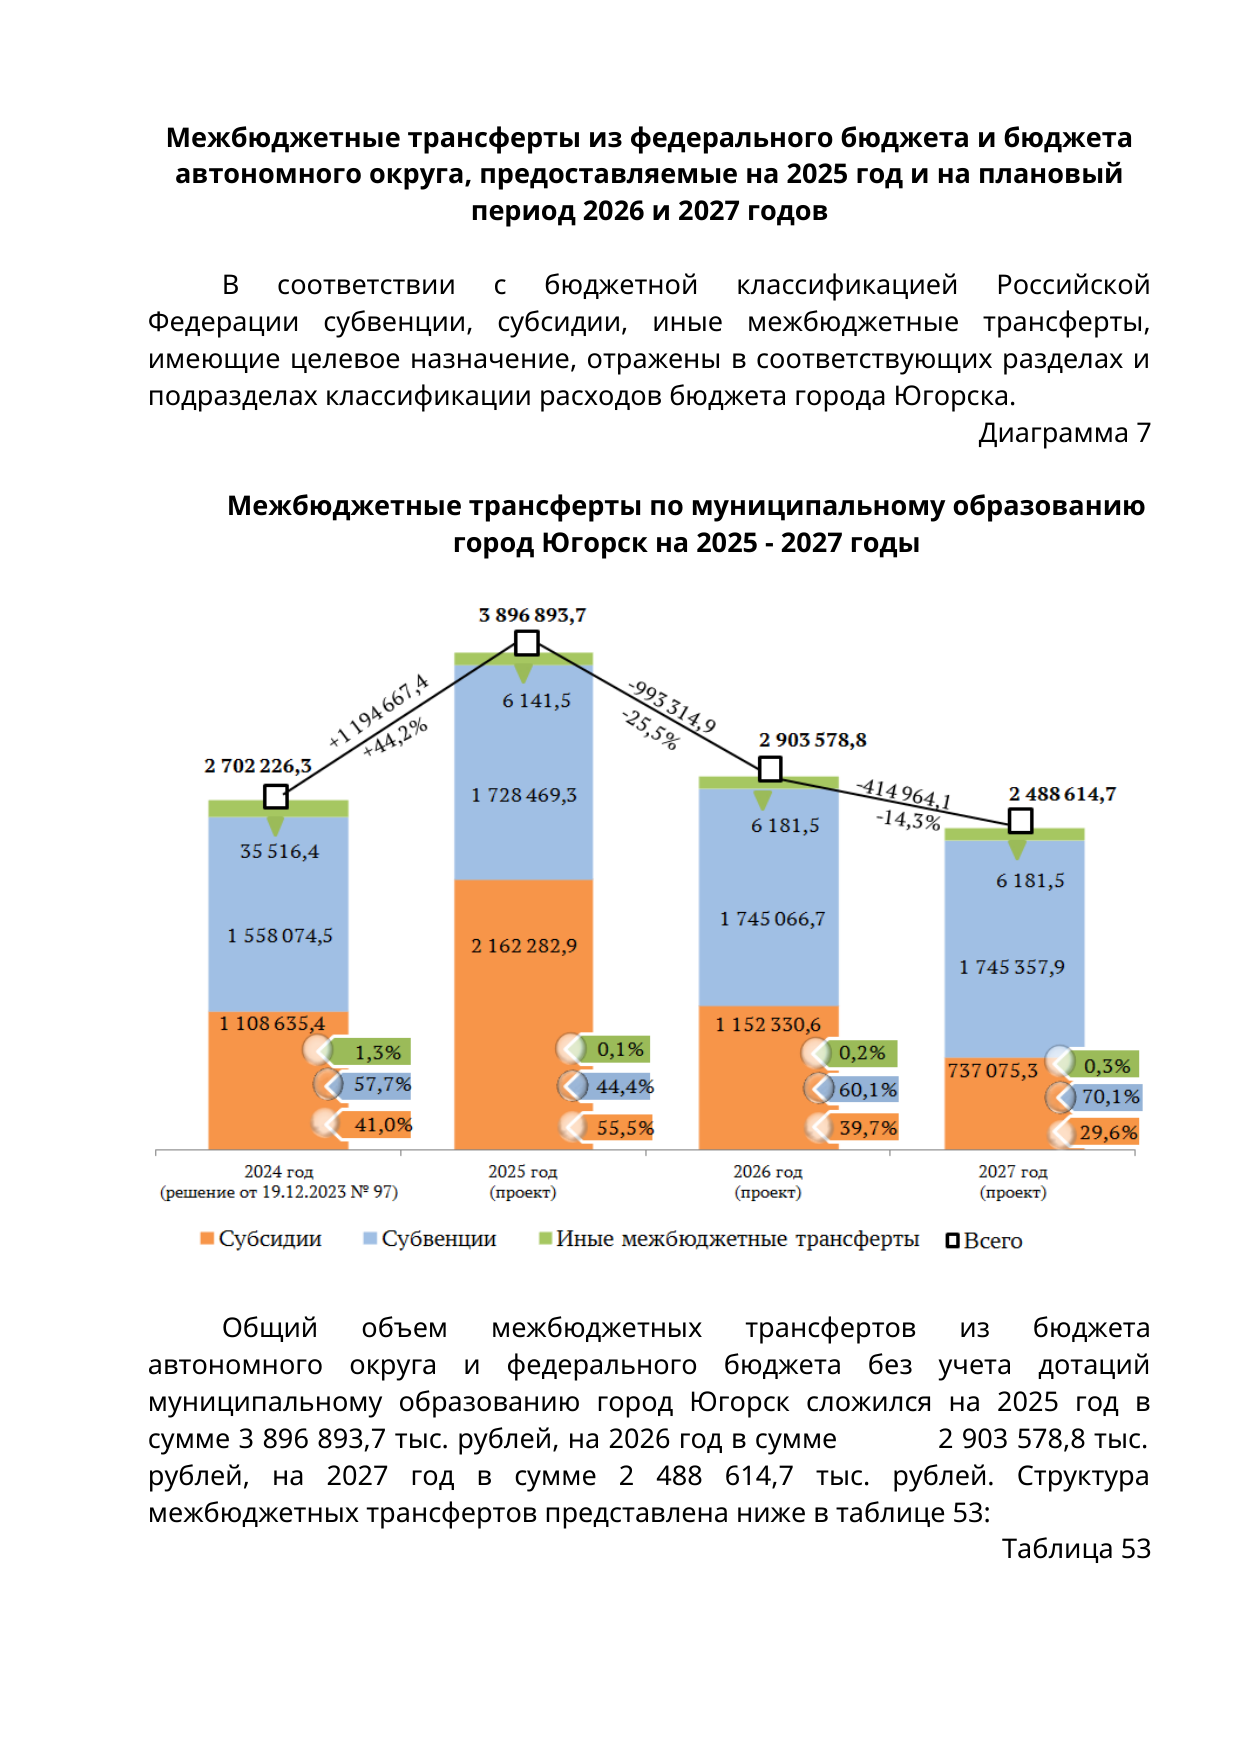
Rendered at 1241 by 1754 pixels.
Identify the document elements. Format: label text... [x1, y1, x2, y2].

picture [147, 597, 1158, 1272]
text Межбюджетные трансферты по муниципальному образованию [148, 487, 1152, 524]
text В соответствии с бюджетной классификацией Российской Федерации субвенции, субсидии, иные межбюджетные трансферты, имеющие целевое назначение, отражены в соответствующих разделах и подразделах классификации расходов бюджета города Югорска. [148, 266, 1152, 413]
text город Югорск на 2025 - 2027 годы [148, 524, 1152, 561]
text Таблица 53 [148, 1530, 1152, 1567]
text Общий объем межбюджетных трансфертов из бюджета автономного округа и федерального бюджета без учета дотаций муниципальному образованию город Югорск сложился на 2025 год в сумме 3 896 893,7 тыс. рублей, на 2026 год в сумме 2 903 578,8 тыс. рублей, на 2027 год в сумме 2 488 614,7 тыс. рублей. Структура межбюджетных трансфертов представлена ниже в таблице 53: [148, 1309, 1152, 1530]
text Межбюджетные трансферты из федерального бюджета и бюджета автономного округа, предоставляемые на 2025 год и на плановый период 2026 и 2027 годов [148, 118, 1152, 229]
text Диаграмма 7 [885, 413, 1152, 450]
